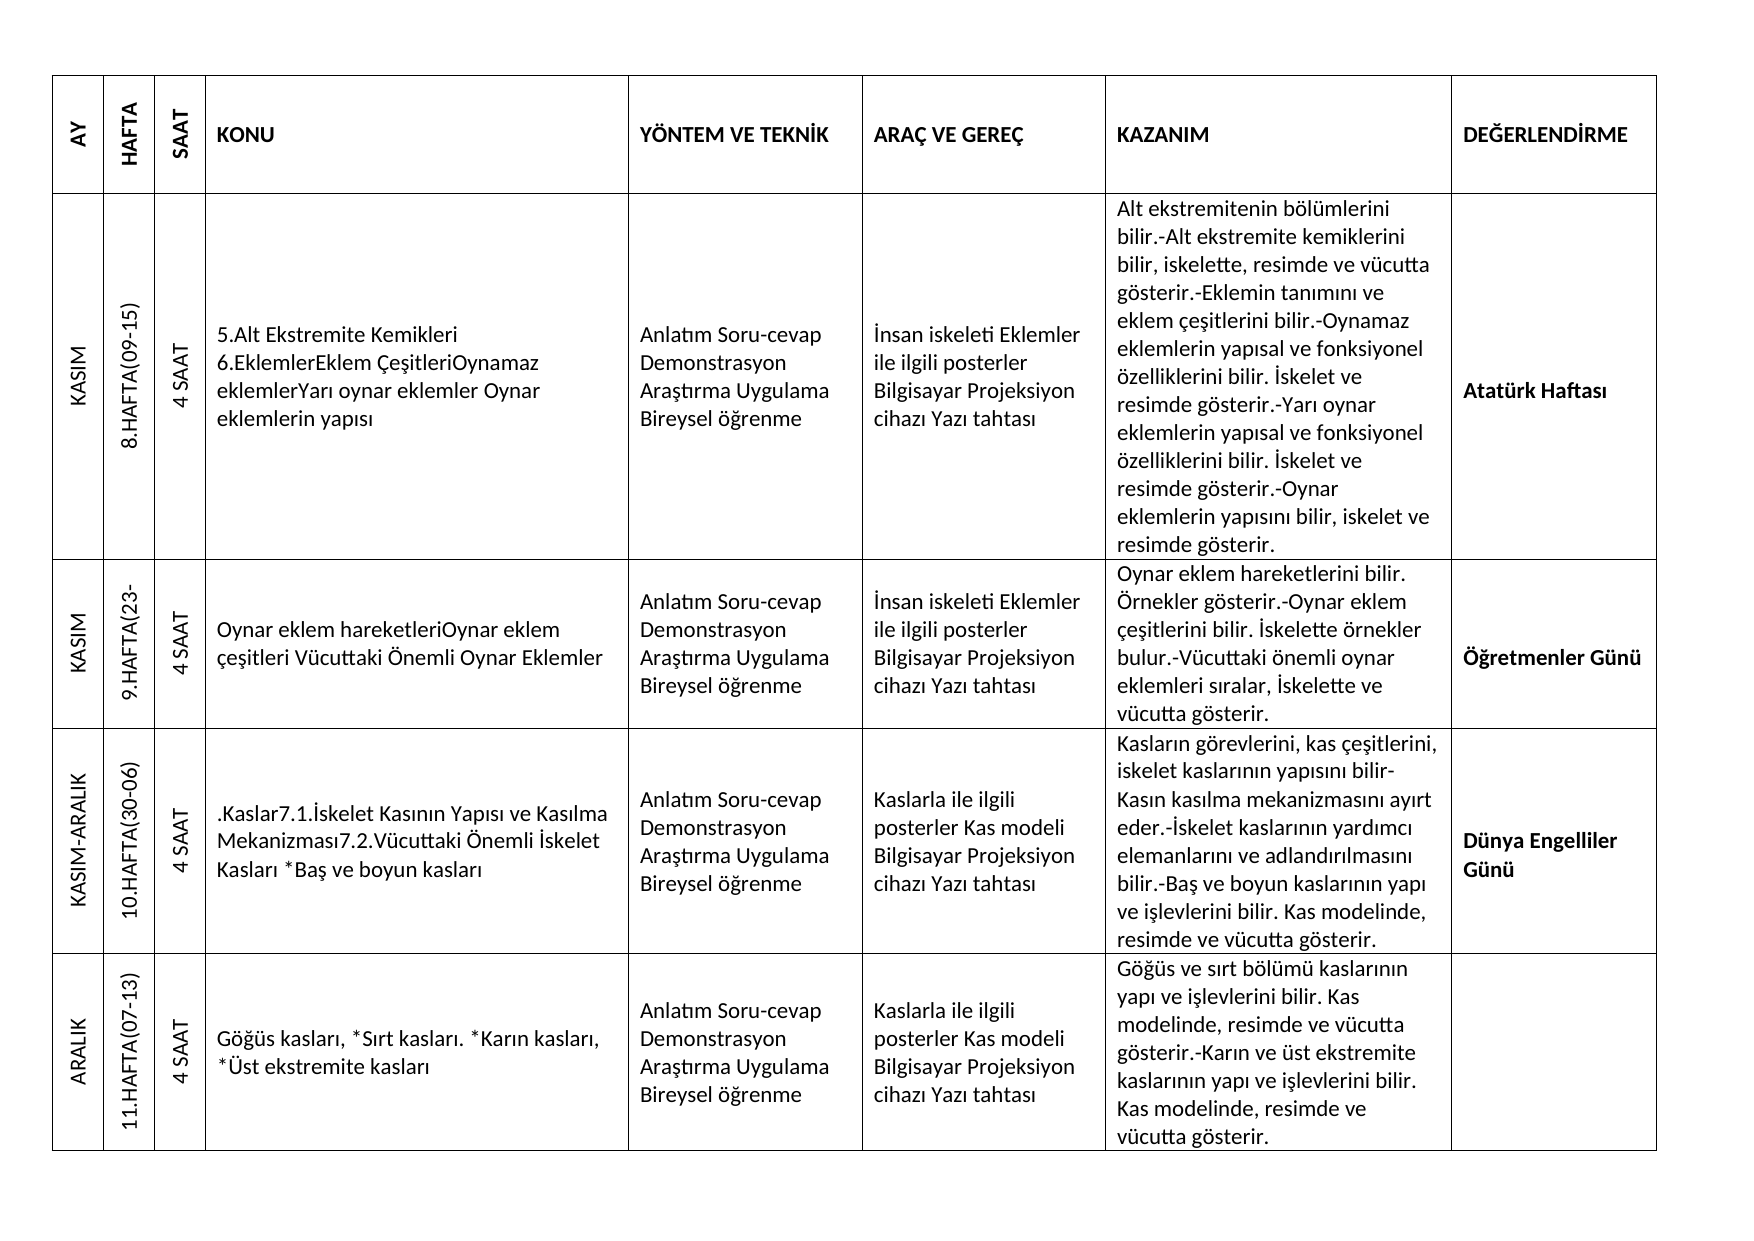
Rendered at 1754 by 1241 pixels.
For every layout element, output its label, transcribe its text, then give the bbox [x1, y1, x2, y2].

table_cell Anlatım Soru-cevap Demonstrasyon Araştırma Uygulama Bireysel öğrenme [629, 729, 862, 953]
table_cell 4 SAAT [155, 560, 205, 728]
table_header AY [53, 76, 103, 193]
table_cell KASIM [53, 194, 103, 558]
table_header DEĞERLENDİRME [1452, 76, 1656, 193]
table_cell 10.HAFTA(30-06) [104, 729, 154, 953]
table_header KAZANIM [1106, 76, 1451, 193]
table_cell 9.HAFTA(23-29) [104, 560, 154, 728]
table_cell Atatürk Haftası [1452, 194, 1656, 558]
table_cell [629, 954, 862, 1150]
table_header YÖNTEM VE TEKNİK [629, 76, 862, 193]
table_cell Öğretmenler Günü [1452, 560, 1656, 728]
table_cell Dünya Engelliler Günü [1452, 729, 1656, 953]
table_cell 11.HAFTA(07-13) [104, 954, 154, 1150]
table_cell 4 SAAT [155, 194, 205, 558]
table_cell Anlatım Soru-cevap Demonstrasyon Araştırma Uygulama Bireysel öğrenme [629, 560, 862, 728]
table_header SAAT [155, 76, 205, 193]
table_cell Oynar eklem hareketlerini bilir. Örnekler gösterir.-Oynar eklem çeşitlerini bilir. İskelette örnekler bulur.-Vücuttaki önemli oynar eklemleri sıralar, İskelette ve vücutta gösterir. [1106, 560, 1451, 728]
table_cell KASIM [53, 560, 103, 728]
table_cell [1452, 954, 1656, 1150]
table_cell Kaslarla ile ilgili posterler Kas modeli Bilgisayar Projeksiyon cihazı Yazı tahtası [863, 729, 1105, 953]
table_cell 4 SAAT [155, 729, 205, 953]
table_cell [629, 194, 862, 558]
table_header HAFTA [104, 76, 154, 193]
table_cell 8.HAFTA(09-15) [104, 194, 154, 558]
table_cell Kasların görevlerini, kas çeşitlerini, iskelet kaslarının yapısını bilir-Kasın kasılma mekanizmasını ayırt eder.-İskelet kaslarının yardımcı elemanlarını ve adlandırılmasını bilir.-Baş ve boyun kaslarının yapı ve işlevlerini bilir. Kas modelinde, resimde ve vücutta gösterir. [1106, 729, 1451, 953]
table_cell Kaslarla ile ilgili posterler Kas modeli Bilgisayar Projeksiyon cihazı Yazı tahtası [863, 954, 1105, 1150]
table_cell İnsan iskeleti Eklemler ile ilgili posterler Bilgisayar Projeksiyon cihazı Yazı tahtası [863, 194, 1105, 558]
table_cell İnsan iskeleti Eklemler ile ilgili posterler Bilgisayar Projeksiyon cihazı Yazı tahtası [863, 560, 1105, 728]
table_cell Göğüs kasları, *Sırt kasları. *Karın kasları, *Üst ekstremite kasları [206, 954, 628, 1150]
table_cell Oynar eklem hareketleriOynar eklem çeşitleri Vücuttaki Önemli Oynar Eklemler [206, 560, 628, 728]
table_cell 4 SAAT [155, 954, 205, 1150]
table_cell 5.Alt Ekstremite Kemikleri 6.EklemlerEklem ÇeşitleriOynamaz eklemlerYarı oynar eklemler Oynar eklemlerin yapısı [206, 194, 628, 558]
table_cell Göğüs ve sırt bölümü kaslarının yapı ve işlevlerini bilir. Kas modelinde, resimde ve vücutta gösterir.-Karın ve üst ekstremite kaslarının yapı ve işlevlerini bilir. Kas modelinde, resimde ve vücutta gösterir. [1106, 954, 1451, 1150]
table_header ARAÇ VE GEREÇ [863, 76, 1105, 193]
table_cell Alt ekstremitenin bölümlerini bilir.-Alt ekstremite kemiklerini bilir, iskelette, resimde ve vücutta gösterir.-Eklemin tanımını ve eklem çeşitlerini bilir.-Oynamaz eklemlerin yapısal ve fonksiyonel özelliklerini bilir. İskelet ve resimde gösterir.-Yarı oynar eklemlerin yapısal ve fonksiyonel özelliklerini bilir. İskelet ve resimde gösterir.-Oynar eklemlerin yapısını bilir, iskelet ve resimde gösterir. [1106, 194, 1451, 558]
table_header KONU [206, 76, 628, 193]
table_cell .Kaslar7.1.İskelet Kasının Yapısı ve Kasılma Mekanizması7.2.Vücuttaki Önemli İskelet Kasları *Baş ve boyun kasları [206, 729, 628, 953]
table_cell ARALIK [53, 954, 103, 1150]
table_cell KASIM-ARALIK [53, 729, 103, 953]
